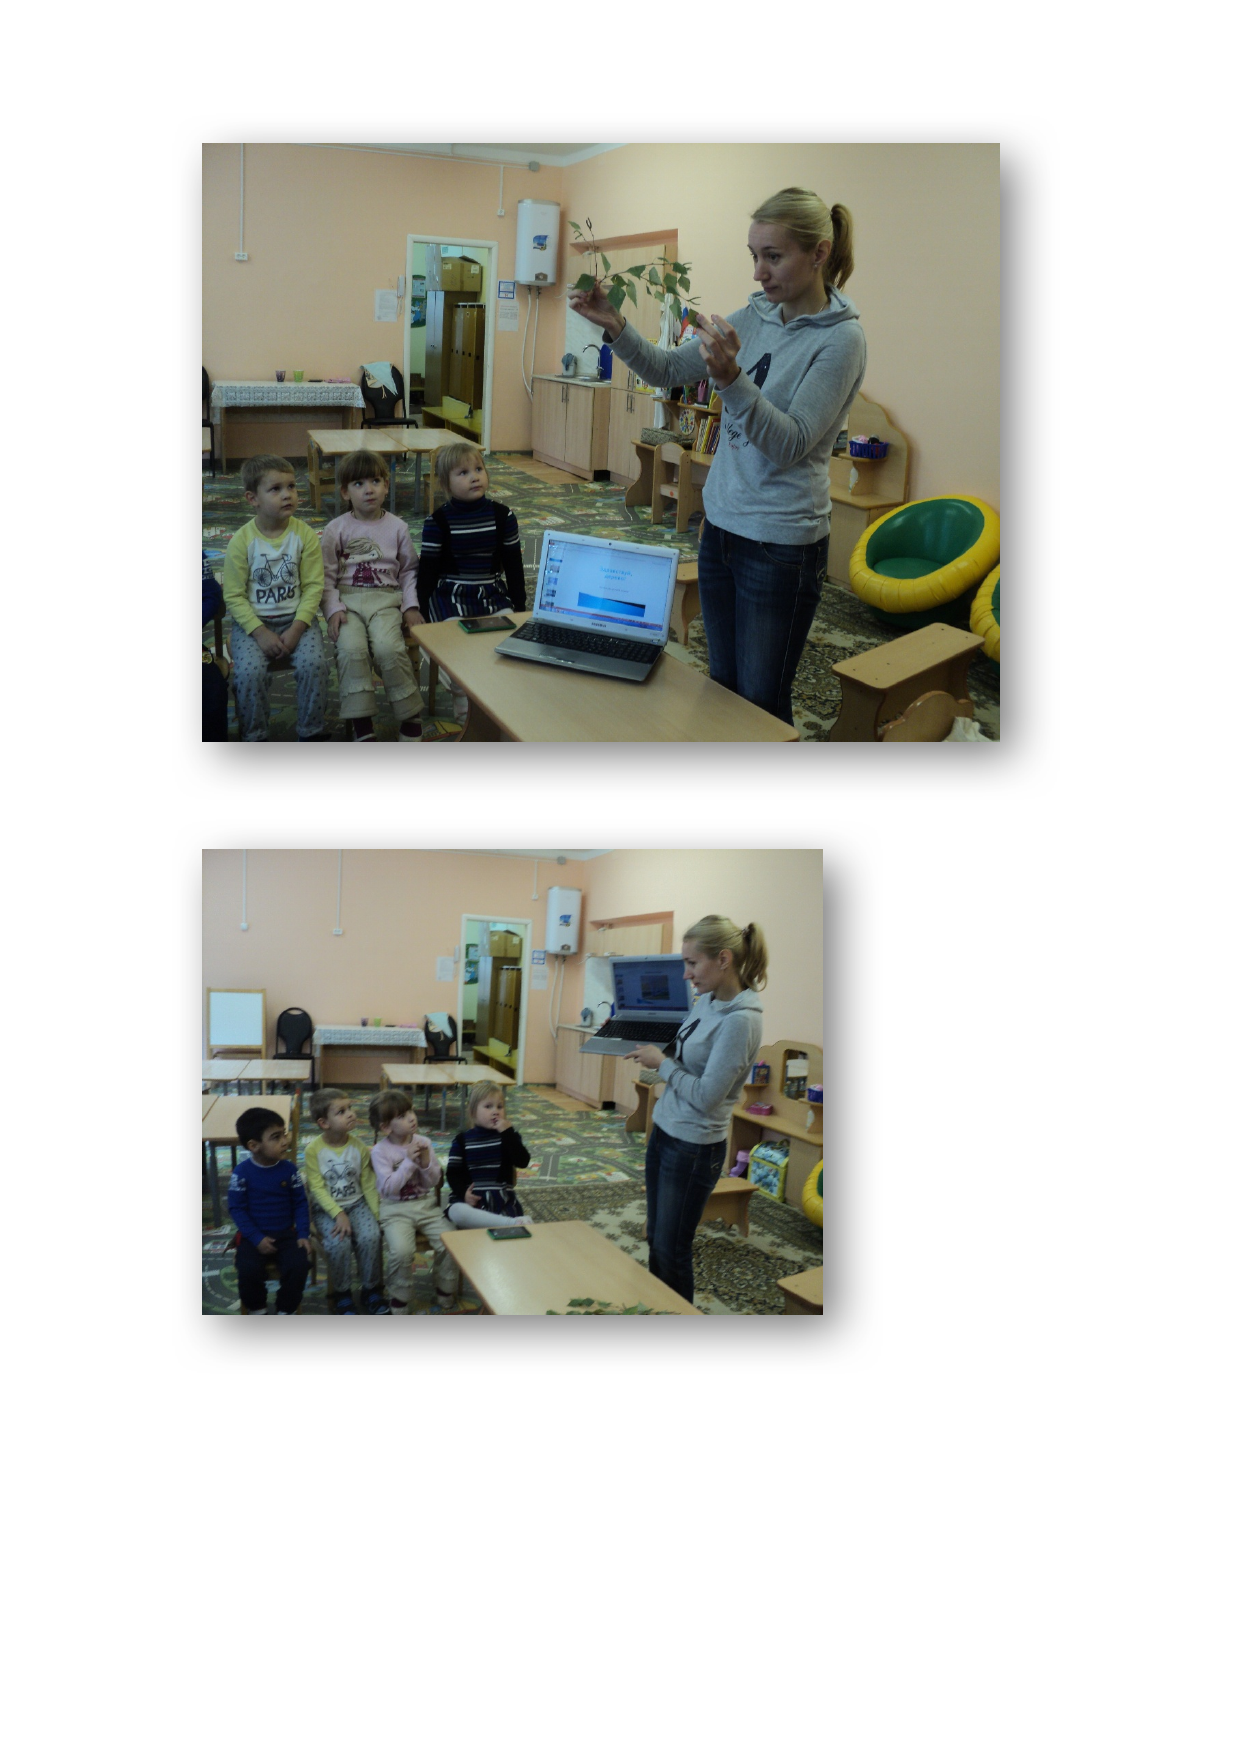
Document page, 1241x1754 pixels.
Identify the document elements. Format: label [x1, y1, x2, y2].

picture [202, 849, 823, 1315]
picture [202, 143, 1000, 742]
